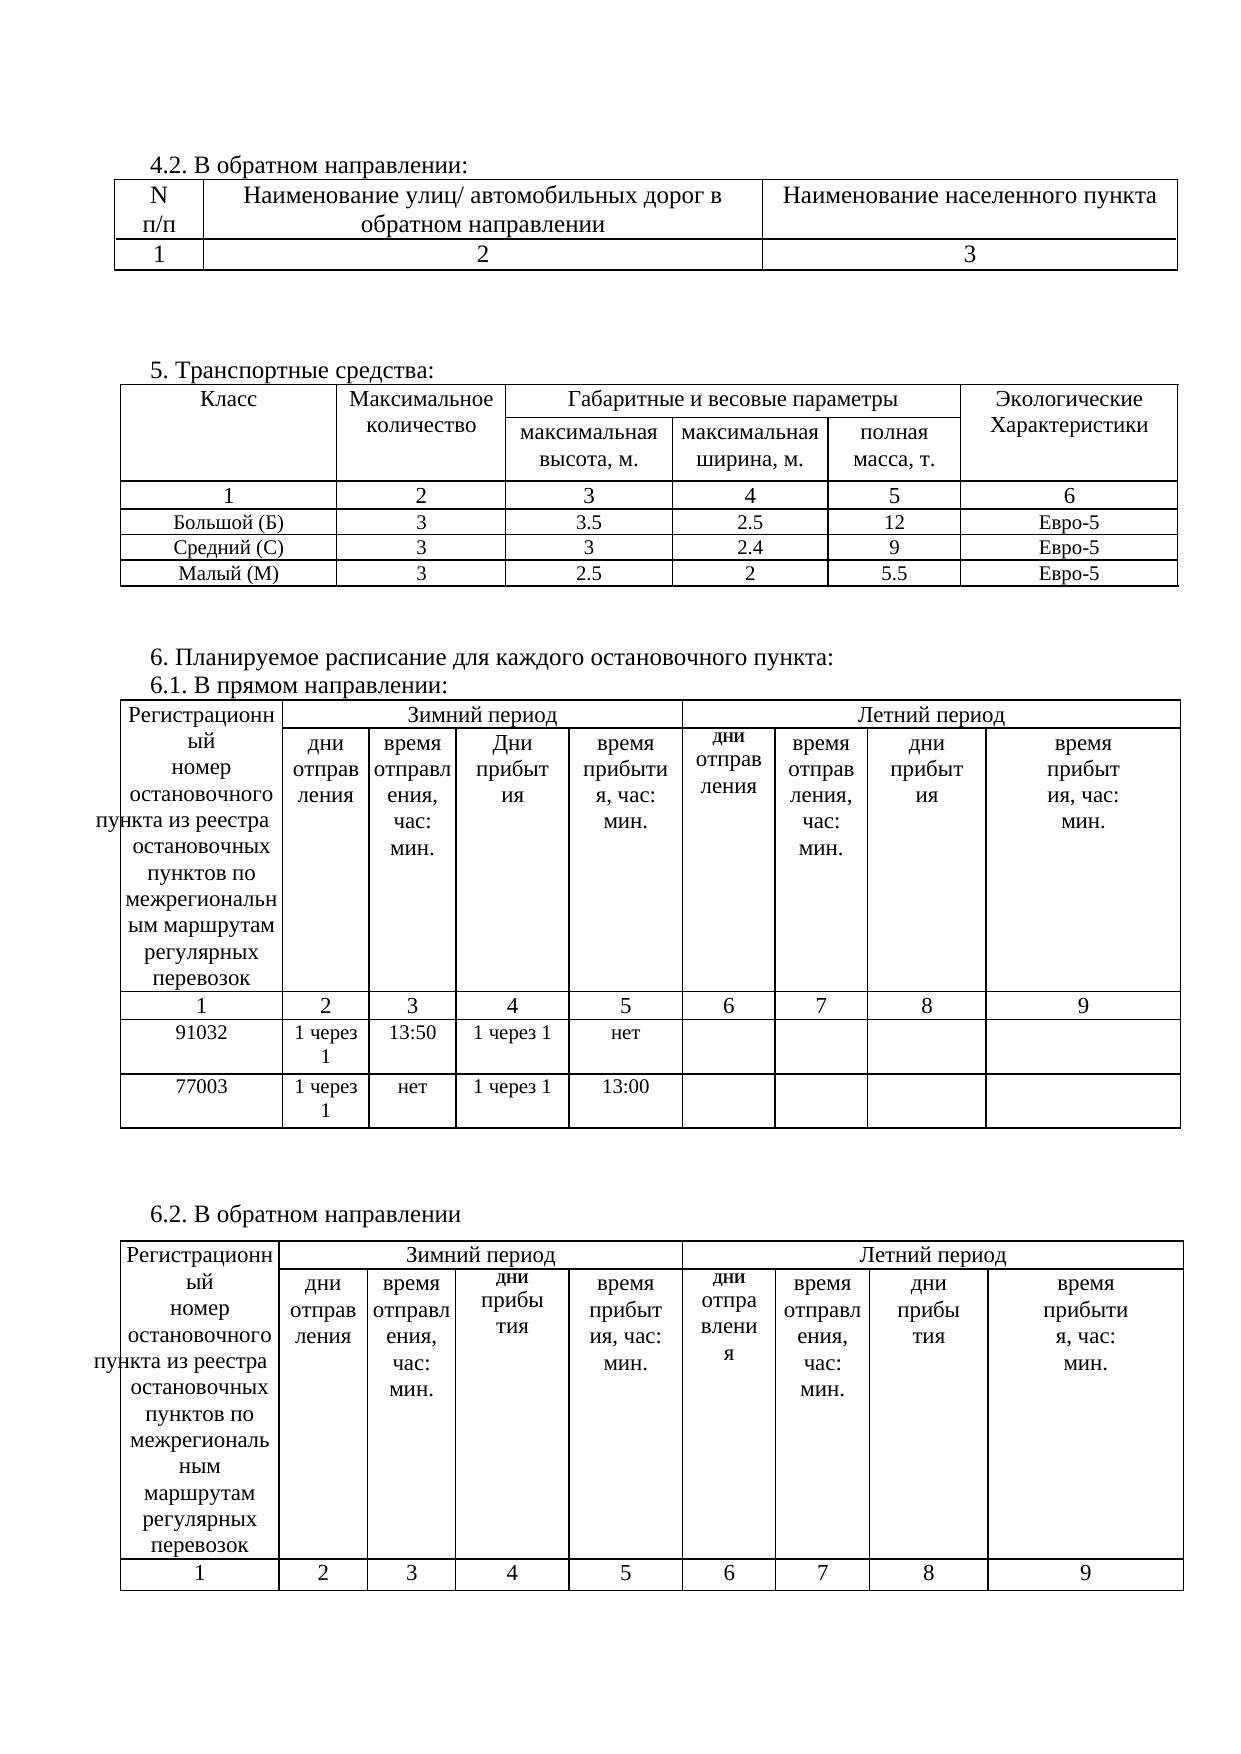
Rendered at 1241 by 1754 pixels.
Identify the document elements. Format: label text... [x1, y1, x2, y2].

table_cell 3 [506, 482, 672, 508]
table_cell Дни прибыт ия [457, 729, 568, 991]
table_cell 13:00 [570, 1075, 682, 1127]
table_cell Большой (Б) [121, 510, 336, 534]
table_cell [776, 1020, 867, 1073]
text 5. Транспортные средства: [150, 355, 1090, 383]
table_cell 2 [280, 1560, 367, 1590]
table_cell 7 [776, 1560, 869, 1590]
table_cell 2 [204, 240, 762, 269]
table_cell Евро-5 [961, 510, 1177, 534]
table_cell 1 через 1 [457, 1020, 568, 1073]
table_cell 8 [870, 1560, 987, 1590]
table_cell 1 через 1 [283, 1075, 368, 1127]
table_header Наименование населенного пункта [763, 180, 1177, 238]
table_cell [683, 1075, 774, 1127]
table_cell 3 [337, 561, 505, 585]
table_cell 3 [337, 535, 505, 559]
table_cell дни прибы тия [870, 1270, 987, 1558]
table_header Зимний период [283, 701, 682, 727]
table_cell 3 [368, 1560, 455, 1590]
table_cell ДНИ отправ ления [683, 729, 774, 991]
table_cell 1 [115, 239, 203, 269]
table_header Габаритные и весовые параметры [506, 385, 960, 417]
table_header Экологические Характеристики [961, 385, 1177, 480]
table_cell 4 [456, 1560, 568, 1590]
table_cell 13:50 [370, 1020, 455, 1073]
table_cell 5 [829, 482, 960, 508]
table_cell 2.4 [673, 535, 827, 559]
table_cell полная масса, т. [829, 418, 960, 480]
table_cell 9 [829, 535, 960, 559]
table_cell 4 [457, 992, 568, 1018]
table_cell 1 через 1 [457, 1075, 568, 1127]
table_cell 5 [570, 1560, 682, 1590]
text 4.2. В обратном направлении: [150, 150, 1090, 179]
table_cell Средний (С) [121, 535, 336, 559]
table_cell Евро-5 [961, 561, 1177, 585]
table_cell 9 [987, 992, 1180, 1018]
table_cell 2.5 [506, 561, 672, 585]
table_cell [776, 1075, 867, 1127]
table_cell дни отправ ления [283, 729, 368, 991]
table_cell 1 через 1 [283, 1020, 368, 1073]
table_header Зимний период [280, 1242, 682, 1268]
table_header Летний период [683, 701, 1180, 727]
table_cell [987, 1075, 1180, 1127]
text 6.1. В прямом направлении: [150, 670, 1090, 699]
table_cell ДНИ прибы тия [456, 1270, 568, 1558]
table_cell 2 [283, 992, 368, 1018]
table_cell Евро-5 [961, 535, 1177, 559]
table_cell 3 [763, 238, 1177, 269]
table_cell время прибыт ия, час: мин. [987, 729, 1180, 991]
table_cell 3 [370, 992, 455, 1018]
text 6. Планируемое расписание для каждого остановочного пункта: [150, 642, 1090, 670]
table_cell 5 [570, 992, 682, 1018]
table_cell 91032 [121, 1020, 282, 1073]
table_header Класс [121, 385, 336, 480]
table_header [121, 1242, 278, 1558]
table_header Регистрационный номер остановочного пункта из реестра остановочных пунктов по межрегиональным маршрутам регулярных перевозок [121, 701, 282, 991]
table_cell 5.5 [829, 561, 960, 585]
table_cell [868, 1075, 985, 1127]
table_cell 3.5 [506, 510, 672, 534]
table_cell ДНИ отпра влени я [683, 1270, 775, 1558]
table_cell время отправл ения, час: мин. [368, 1270, 455, 1558]
table_cell дни прибыт ия [868, 729, 985, 991]
table_cell дни отправ ления [280, 1270, 367, 1558]
table_header Наименование улиц/ автомобильных дорог в обратном направлении [204, 180, 762, 238]
table_cell время отправл ения, час: мин. [370, 729, 455, 991]
table_cell [683, 1020, 774, 1073]
table_cell 6 [961, 482, 1177, 508]
table_cell [987, 1020, 1180, 1073]
table_cell 1 [121, 482, 336, 508]
table_cell время отправ ления, час: мин. [776, 729, 867, 991]
table_cell 3 [506, 535, 672, 559]
table_cell время прибыти я, час: мин. [570, 729, 682, 991]
table_header Летний период [683, 1242, 1183, 1268]
table_cell максимальная ширина, м. [673, 418, 827, 480]
table_cell 77003 [121, 1075, 282, 1127]
table_cell 7 [776, 992, 867, 1018]
table_cell нет [370, 1075, 455, 1127]
table_cell [868, 1020, 985, 1073]
table_cell Малый (М) [121, 561, 336, 585]
table_cell максимальная высота, м. [506, 418, 672, 480]
table_header N п/п [115, 180, 203, 238]
table_cell 2.5 [673, 510, 827, 534]
table_cell 3 [337, 510, 505, 534]
table_cell нет [570, 1020, 682, 1073]
table_cell 12 [829, 510, 960, 534]
table_cell 8 [868, 992, 985, 1018]
table_cell 1 [121, 992, 282, 1018]
table_cell 1 [121, 1560, 278, 1590]
table_cell 2 [337, 482, 505, 508]
table_header Максимальное количество [337, 385, 505, 480]
table_cell время прибыт ия, час: мин. [570, 1270, 682, 1558]
table_cell 6 [683, 1560, 775, 1590]
table_cell время отправл ения, час: мин. [776, 1270, 869, 1558]
table_cell 9 [989, 1560, 1183, 1590]
table_cell 4 [673, 482, 827, 508]
table_cell 2 [673, 561, 827, 585]
table_cell время прибыти я, час: мин. [989, 1270, 1183, 1558]
text 6.2. В обратном направлении [150, 1199, 1090, 1227]
table_cell 6 [683, 992, 774, 1018]
